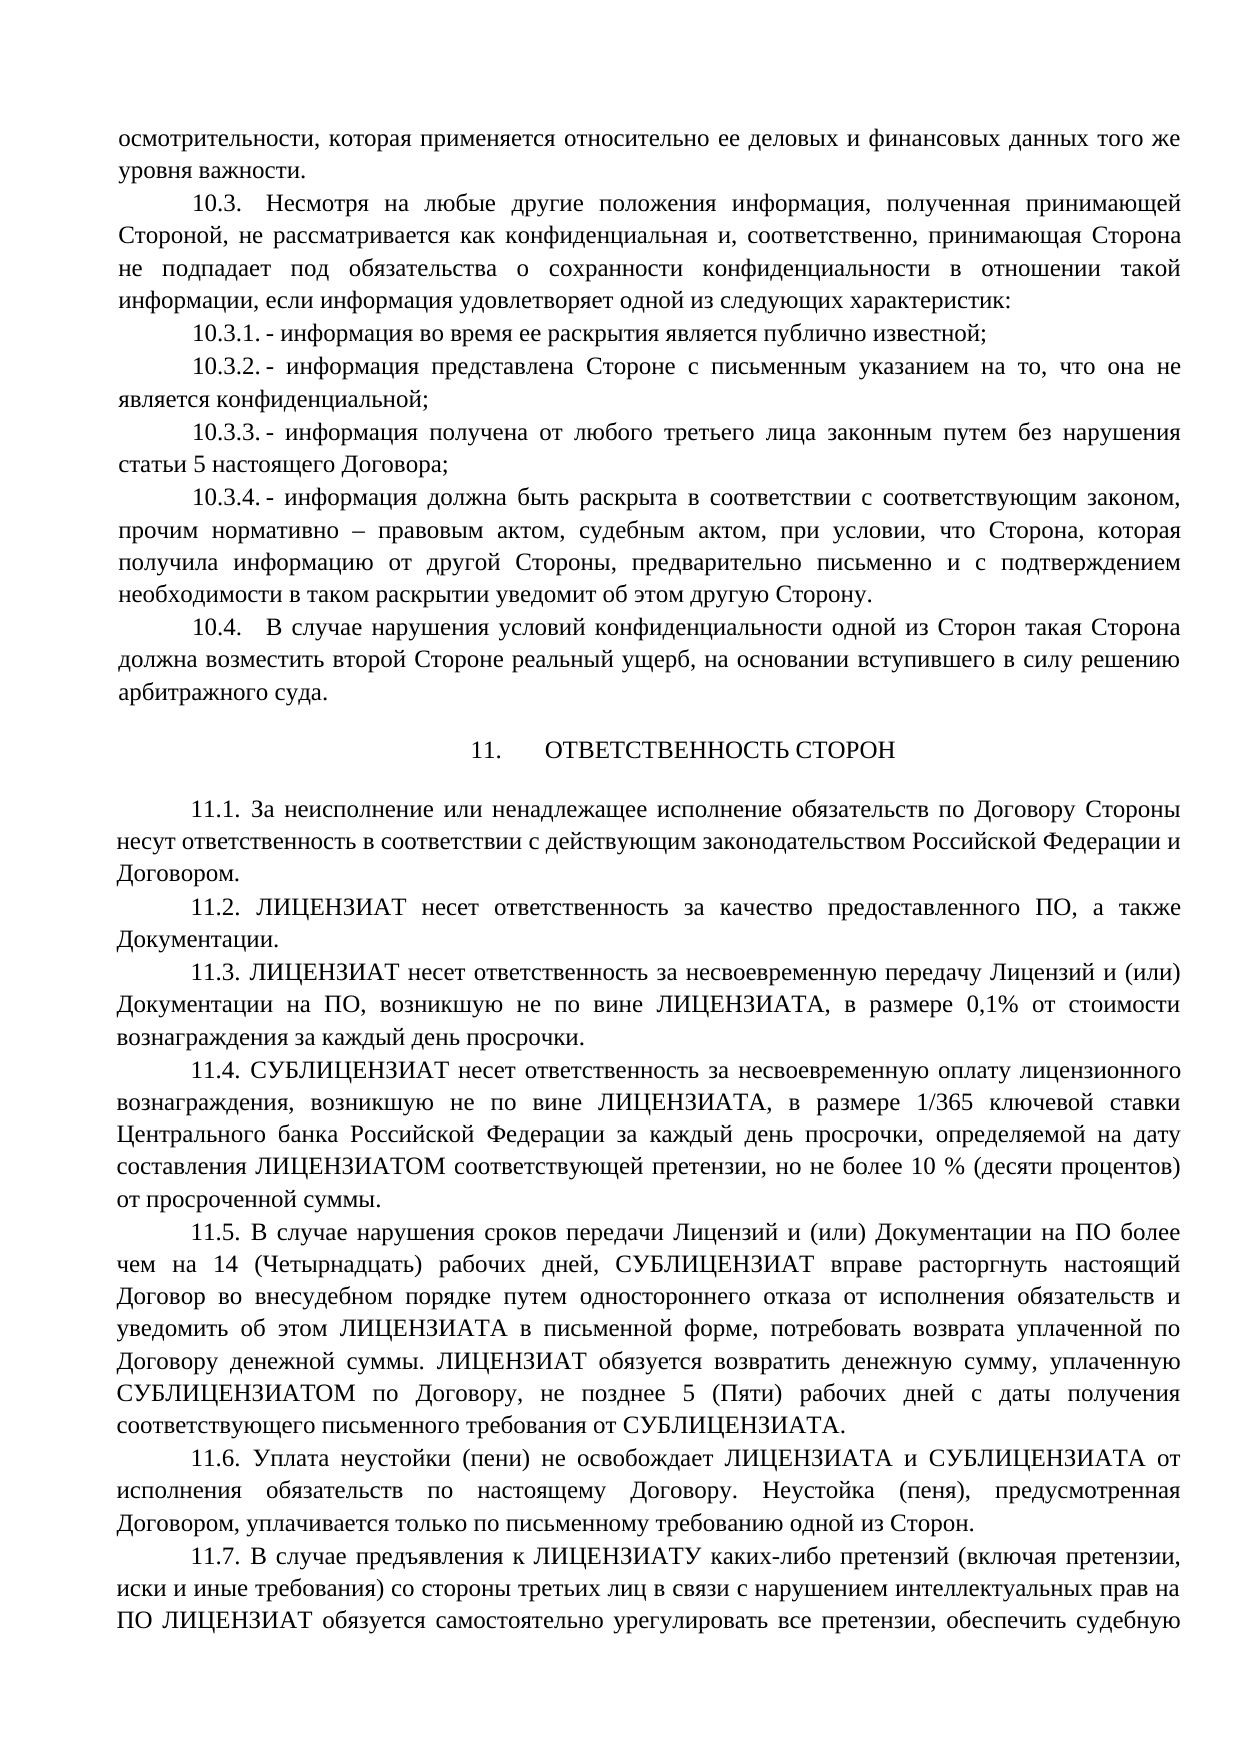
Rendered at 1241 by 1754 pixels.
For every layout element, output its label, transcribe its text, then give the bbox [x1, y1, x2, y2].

text 11.2. ЛИЦЕНЗИАТ несет ответственность за качество предоставленного ПО, а также Документации. [116, 892, 1182, 953]
text 11.3. ЛИЦЕНЗИАТ несет ответственность за несвоевременную передачу Лицензий и (или) Документации на ПО, возникшую не по вине ЛИЦЕНЗИАТА, в размере 0,1% от стоимости вознаграждения за каждый день просрочки. [116, 957, 1182, 1050]
list В случае нарушения условий конфиденциальности одной из Сторон такая Сторона должна возместить второй Стороне реальный ущерб, на основании вступившего в силу решению арбитражного суда. [118, 612, 1182, 706]
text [116, 1541, 1182, 1634]
list - информация представлена Стороне с письменным указанием на то, что она не является конфиденциальной; [118, 351, 1182, 412]
text 11.4. СУБЛИЦЕНЗИАТ несет ответственность за несвоевременную оплату лицензионного вознаграждения, возникшую не по вине ЛИЦЕНЗИАТА, в размере 1/365 ключевой ставки Центрального банка Российской Федерации за каждый день просрочки, определяемой на дату составления ЛИЦЕНЗИАТОМ соответствующей претензии, но не более 10 % (десяти процентов) от просроченной суммы. [116, 1055, 1182, 1212]
list - информация во время ее раскрытия является публично известной; [118, 318, 1182, 347]
subtitle 11. ОТВЕТСТВЕННОСТЬ СТОРОН [118, 735, 1187, 764]
list - информация получена от любого третьего лица законным путем без нарушения статьи 5 настоящего Договора; [118, 417, 1182, 478]
text 11.6. Уплата неустойки (пени) не освобождает ЛИЦЕНЗИАТА и СУБЛИЦЕНЗИАТА от исполнения обязательств по настоящему Договору. Неустойка (пеня), предусмотренная Договором, уплачивается только по письменному требованию одной из Сторон. [116, 1443, 1182, 1537]
text 11.1. За неисполнение или ненадлежащее исполнение обязательств по Договору Стороны несут ответственность в соответствии с действующим законодательством Российской Федерации и Договором. [116, 794, 1182, 887]
text 11.5. В случае нарушения сроков передачи Лицензий и (или) Документации на ПО более чем на 14 (Четырнадцать) рабочих дней, СУБЛИЦЕНЗИАТ вправе расторгнуть настоящий Договор во внесудебном порядке путем одностороннего отказа от исполнения обязательств и уведомить об этом ЛИЦЕНЗИАТА в письменной форме, потребовать возврата уплаченной по Договору денежной суммы. ЛИЦЕНЗИАТ обязуется возвратить денежную сумму, уплаченную СУБЛИЦЕНЗИАТОМ по Договору, не позднее 5 (Пяти) рабочих дней с даты получения соответствующего письменного требования от СУБЛИЦЕНЗИАТА. [116, 1217, 1182, 1439]
list Несмотря на любые другие положения информация, полученная принимающей Стороной, не рассматривается как конфиденциальная и, соответственно, принимающая Сторона не подпадает под обязательства о сохранности конфиденциальности в отношении такой информации, если информация удовлетворяет одной из следующих характеристик: [118, 188, 1182, 313]
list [118, 123, 1182, 184]
list - информация должна быть раскрыта в соответствии с соответствующим законом, прочим нормативно – правовым актом, судебным актом, при условии, что Сторона, которая получила информацию от другой Стороны, предварительно письменно и с подтверждением необходимости в таком раскрытии уведомит об этом другую Сторону. [118, 482, 1182, 608]
